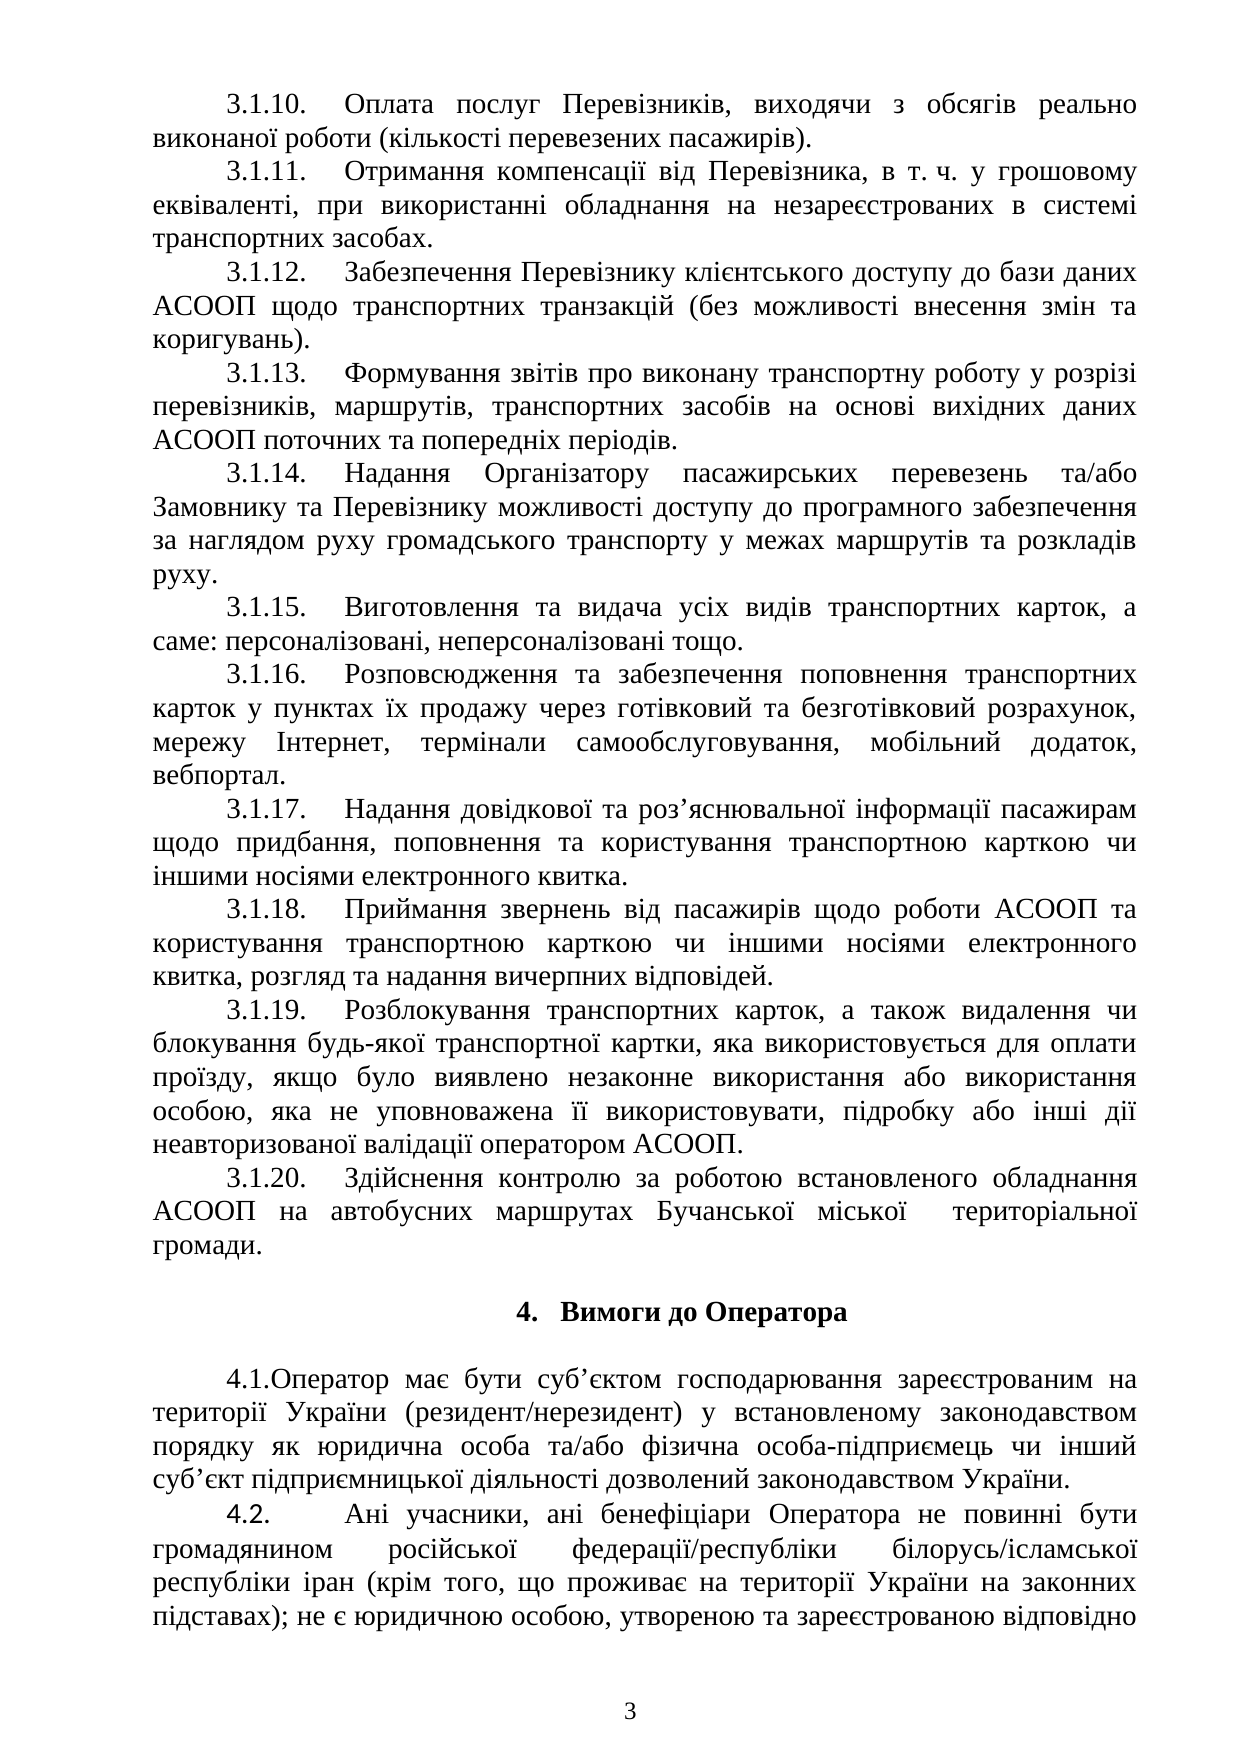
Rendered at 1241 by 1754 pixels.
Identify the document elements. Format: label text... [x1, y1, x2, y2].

list Розповсюдження та забезпечення поповнення транспортних карток у пунктах їх продажу через готівковий та безготівковий розрахунок, мережу Інтернет, термінали самообслуговування, мобільний додаток, вебпортал. [152, 657, 1138, 791]
list Надання Організатору пасажирських перевезень та/або Замовнику та Перевізнику можливості доступу до програмного забезпечення за наглядом руху громадського транспорту у межах маршрутів та розкладів руху. [152, 455, 1138, 589]
list Формування звітів про виконану транспортну роботу у розрізі перевізників, маршрутів, транспортних засобів на основі вихідних даних АСООП поточних та попередніх періодів. [152, 355, 1138, 455]
list Виготовлення та видача усіх видів транспортних карток, а саме: персоналізовані, неперсоналізовані тощо. [152, 589, 1138, 657]
list Оплата послуг Перевізників, виходячи з обсягів реально виконаної роботи (кількості перевезених пасажирів). [152, 86, 1138, 153]
list Отримання компенсації від Перевізника, в т. ч. у грошовому еквіваленті, при використанні обладнання на незареєстрованих в системі транспортних засобах. [152, 153, 1138, 254]
list Здійснення контролю за роботою встановленого обладнання АСООП на автобусних маршрутах Бучанської міської територіальної громади. [152, 1160, 1138, 1260]
list Приймання звернень від пасажирів щодо роботи АСООП та користування транспортною карткою чи іншими носіями електронного квитка, розгляд та надання вичерпних відповідей. [152, 891, 1138, 992]
list Оператор має бути суб’єктом господарювання зареєстрованим на території України (резидент/нерезидент) у встановленому законодавством порядку як юридична особа та/або фізична особа-підприємець чи інший суб’єкт підприємницької діяльності дозволений законодавством України. [152, 1361, 1138, 1495]
list Розблокування транспортних карток, а також видалення чи блокування будь-якої транспортної картки, яка використовується для оплати проїзду, якщо було виявлено незаконне використання або використання особою, яка не уповноважена її використовувати, підробку або інші дії неавторизованої валідації оператором АСООП. [152, 992, 1138, 1160]
list Вимоги до Оператора [152, 1294, 1138, 1327]
list Забезпечення Перевізнику клієнтського доступу до бази даних АСООП щодо транспортних транзакцій (без можливості внесення змін та коригувань). [152, 254, 1138, 355]
list Надання довідкової та роз’яснювальної інформації пасажирам щодо придбання, поповнення та користування транспортною карткою чи іншими носіями електронного квитка. [152, 791, 1138, 891]
